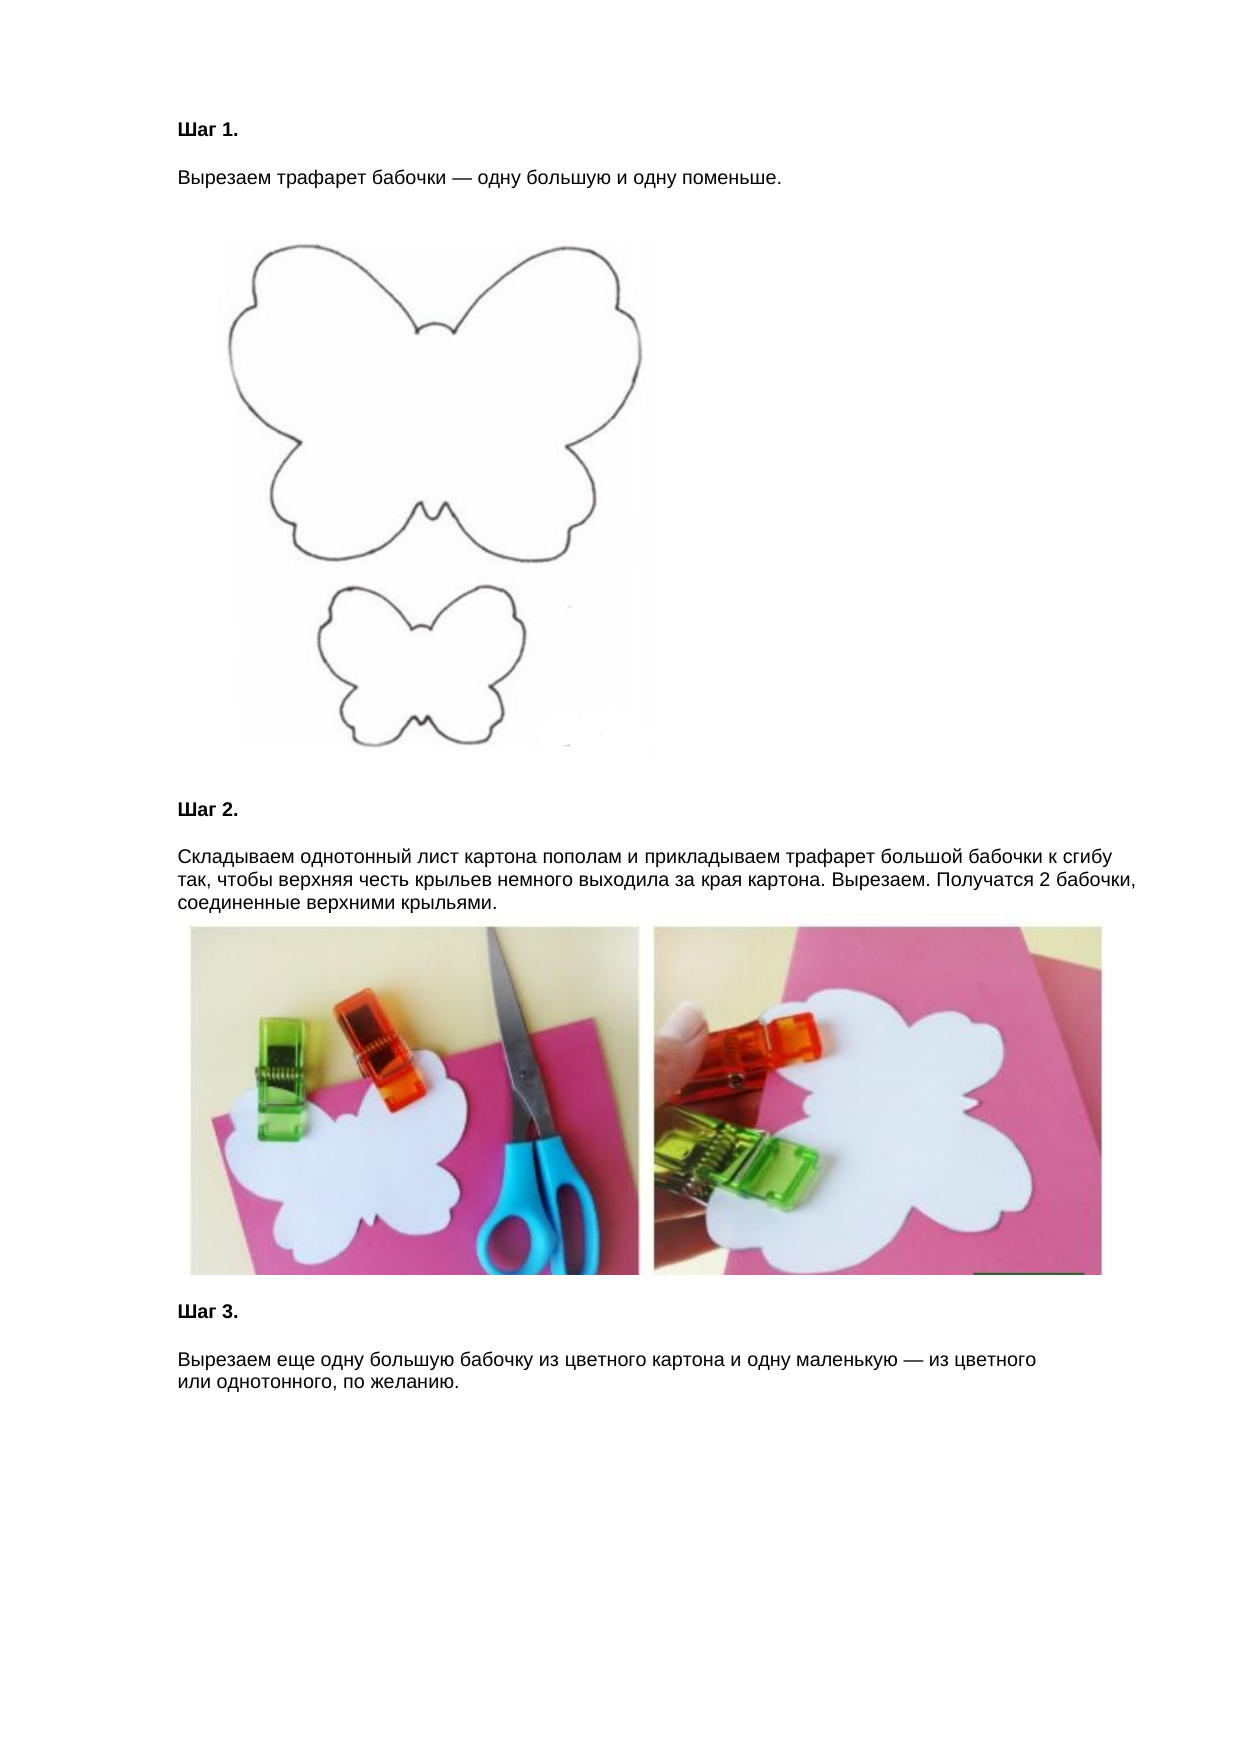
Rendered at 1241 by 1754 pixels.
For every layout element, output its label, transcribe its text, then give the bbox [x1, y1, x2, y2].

text Вырезаем трафарет бабочки — одну большую и одну поменьше. [177, 166, 1152, 188]
picture [179, 238, 722, 771]
text Шаг 3. [177, 1300, 1152, 1322]
text Шаг 2. [177, 798, 1152, 820]
text Складываем однотонный лист картона пополам и прикладываем трафарет большой бабочки к сгибу так, чтобы верхняя честь крыльев немного выходила за края картона. Вырезаем. Получатся 2 бабочки, соединенные верхними крыльями. [177, 845, 1152, 913]
picture [177, 913, 1116, 1275]
text Вырезаем еще одну большую бабочку из цветного картона и одну маленькую — из цветного или однотонного, по желанию. [177, 1347, 1152, 1393]
text Шаг 1. [177, 118, 1152, 141]
